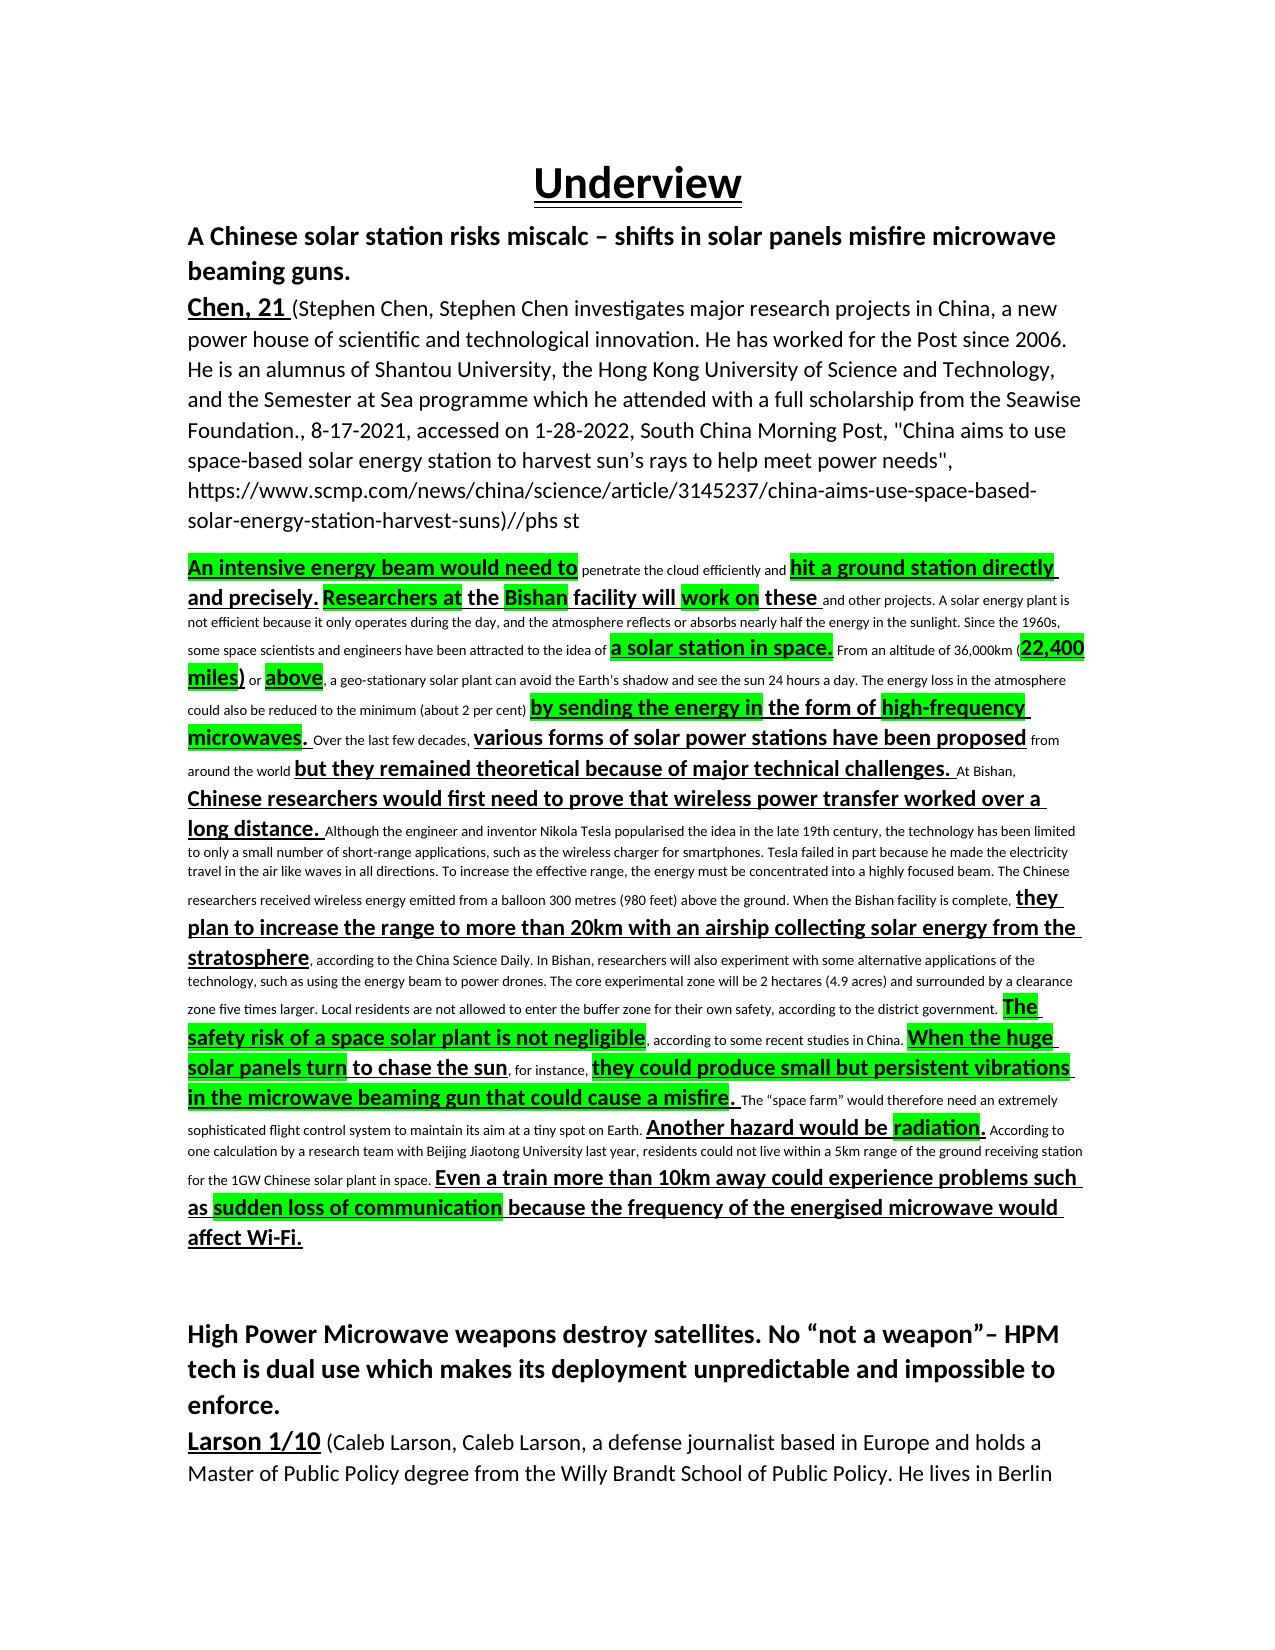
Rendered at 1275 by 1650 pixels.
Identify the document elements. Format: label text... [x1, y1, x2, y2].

text An intensive energy beam would need to penetrate the cloud efficiently and hit a ground station directly and precisely. Researchers at the Bishan facility will work on these and other projects. A solar energy plant is not efficient because it only operates during the day, and the atmosphere reflects or absorbs nearly half the energy in the sunlight. Since the 1960s, some space scientists and engineers have been attracted to the idea of a solar station in space. From an altitude of 36,000km (22,400 miles) or above, a geo-stationary solar plant can avoid the Earth’s shadow and see the sun 24 hours a day. The energy loss in the atmosphere could also be reduced to the minimum (about 2 per cent) by sending the energy in the form of high-frequency microwaves. Over the last few decades, various forms of solar power stations have been proposed from around the world but they remained theoretical because of major technical challenges. At Bishan, Chinese researchers would first need to prove that wireless power transfer worked over a long distance. Although the engineer and inventor Nikola Tesla popularised the idea in the late 19th century, the technology has been limited to only a small number of short-range applications, such as the wireless charger for smartphones. Tesla failed in part because he made the electricity travel in the air like waves in all directions. To increase the effective range, the energy must be concentrated into a highly focused beam. The Chinese researchers received wireless energy emitted from a balloon 300 metres (980 feet) above the ground. When the Bishan facility is complete, they plan to increase the range to more than 20km with an airship collecting solar energy from the stratosphere, according to the China Science Daily. In Bishan, researchers will also experiment with some alternative applications of the technology, such as using the energy beam to power drones. The core experimental zone will be 2 hectares (4.9 acres) and surrounded by a clearance zone five times larger. Local residents are not allowed to enter the buffer zone for their own safety, according to the district government. The safety risk of a space solar plant is not negligible, according to some recent studies in China. When the huge solar panels turn to chase the sun, for instance, they could produce small but persistent vibrations in the microwave beaming gun that could cause a misfire. The “space farm” would therefore need an extremely sophisticated flight control system to maintain its aim at a tiny spot on Earth. Another hazard would be radiation. According to one calculation by a research team with Beijing Jiaotong University last year, residents could not live within a 5km range of the ground receiving station for the 1GW Chinese solar plant in space. Even a train more than 10km away could experience problems such as sudden loss of communication because the frequency of the energised microwave would affect Wi-Fi. [187, 553, 1087, 1251]
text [187, 1424, 1087, 1487]
text Chen, 21 (Stephen Chen, Stephen Chen investigates major research projects in China, a new power house of scientific and technological innovation. He has worked for the Post since 2006. He is an alumnus of Shantou University, the Hong Kong University of Science and Technology, and the Semester at Sea programme which he attended with a full scholarship from the Seawise Foundation., 8-17-2021, accessed on 1-28-2022, South China Morning Post, "China aims to use space-based solar energy station to harvest sun’s rays to help meet power needs", https://www.scmp.com/news/china/science/article/3145237/china-aims-use-space-based-solar-energy-station-harvest-suns)//phs st [187, 290, 1087, 534]
subtitle High Power Microwave weapons destroy satellites. No “not a weapon”– HPM tech is dual use which makes its deployment unpredictable and impossible to enforce. [187, 1317, 1087, 1421]
subtitle Underview [187, 154, 1087, 210]
subtitle A Chinese solar station risks miscalc – shifts in solar panels misfire microwave beaming guns. [187, 219, 1087, 287]
